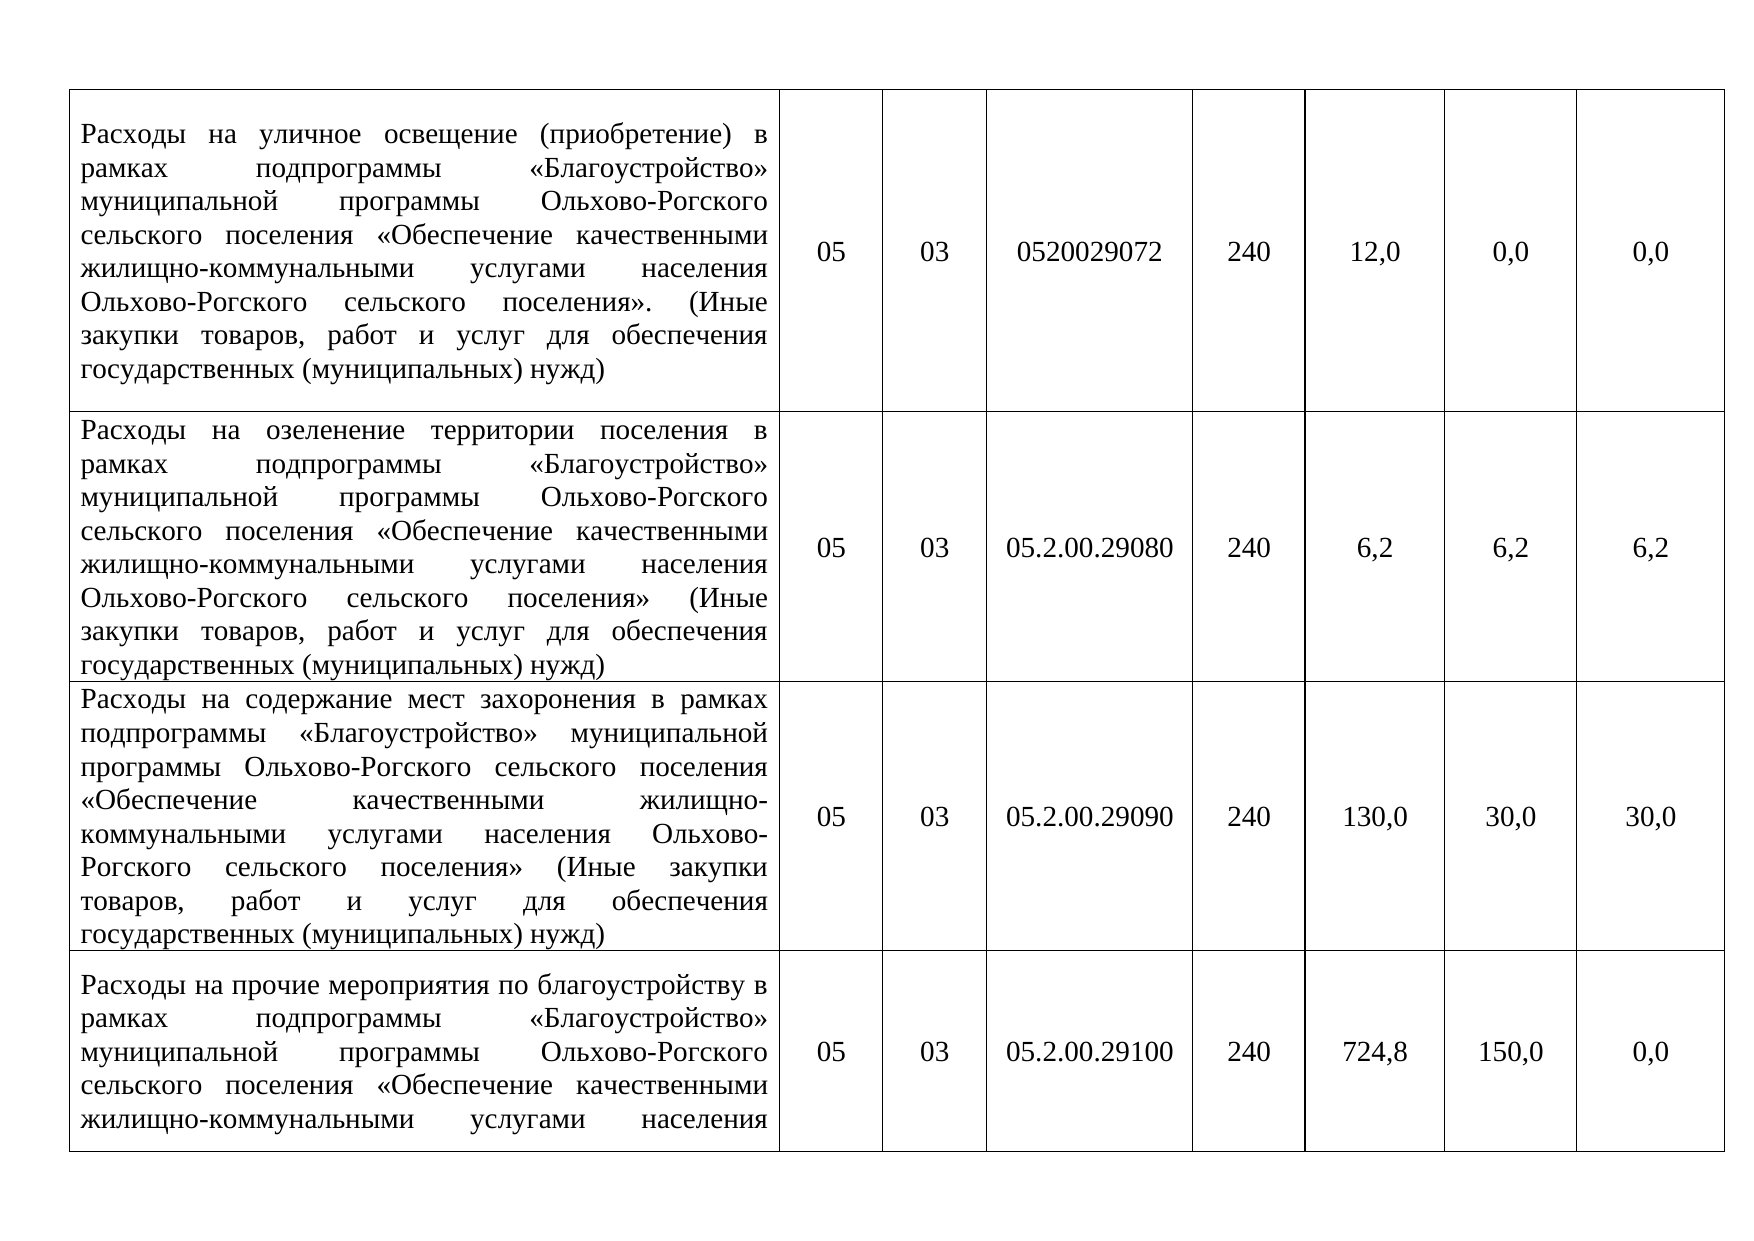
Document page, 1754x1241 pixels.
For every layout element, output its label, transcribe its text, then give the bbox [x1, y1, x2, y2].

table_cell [70, 951, 779, 1151]
table_cell 240 [1193, 412, 1304, 681]
table_cell 05 [780, 412, 882, 681]
table_cell 05 [780, 951, 882, 1151]
table_cell 240 [1193, 951, 1304, 1151]
table_cell 30,0 [1445, 682, 1576, 950]
table_cell 6,2 [1577, 412, 1724, 681]
table_cell 05 [780, 90, 882, 411]
table_cell 05 [780, 682, 882, 950]
table_cell 30,0 [1577, 682, 1724, 950]
table_cell 150,0 [1445, 951, 1576, 1151]
table_cell 724,8 [1306, 951, 1444, 1151]
table_cell 0,0 [1445, 90, 1576, 411]
table_cell 03 [883, 951, 986, 1151]
table_cell 0,0 [1577, 90, 1724, 411]
table_cell 6,2 [1306, 412, 1444, 681]
table_cell 240 [1193, 682, 1304, 950]
table_cell 05.2.00.29100 [987, 951, 1192, 1151]
table_cell 05.2.00.29080 [987, 412, 1192, 681]
table_cell 6,2 [1445, 412, 1576, 681]
table_cell Расходы на содержание мест захоронения в рамках подпрограммы «Благоустройство» муниципальной программы Ольхово-Рогского сельского поселения «Обеспечение качественными жилищно-коммунальными услугами населения Ольхово-Рогского сельского поселения» (Иные закупки товаров, работ и услуг для обеспечения государственных (муниципальных) нужд) [70, 682, 779, 950]
table_cell Расходы на уличное освещение (приобретение) в рамках подпрограммы «Благоустройство» муниципальной программы Ольхово-Рогского сельского поселения «Обеспечение качественными жилищно-коммунальными услугами населения Ольхово-Рогского сельского поселения». (Иные закупки товаров, работ и услуг для обеспечения государственных (муниципальных) нужд) [70, 90, 779, 411]
table_cell 03 [883, 412, 986, 681]
table_cell 0,0 [1577, 951, 1724, 1151]
table_cell 03 [883, 682, 986, 950]
table_cell 0520029072 [987, 90, 1192, 411]
table_cell 240 [1193, 90, 1304, 411]
table_cell 12,0 [1306, 90, 1444, 411]
table_cell Расходы на озеленение территории поселения в рамках подпрограммы «Благоустройство» муниципальной программы Ольхово-Рогского сельского поселения «Обеспечение качественными жилищно-коммунальными услугами населения Ольхово-Рогского сельского поселения» (Иные закупки товаров, работ и услуг для обеспечения государственных (муниципальных) нужд) [70, 412, 779, 681]
table_cell 130,0 [1306, 682, 1444, 950]
table_cell 05.2.00.29090 [987, 682, 1192, 950]
table_cell 03 [883, 90, 986, 411]
